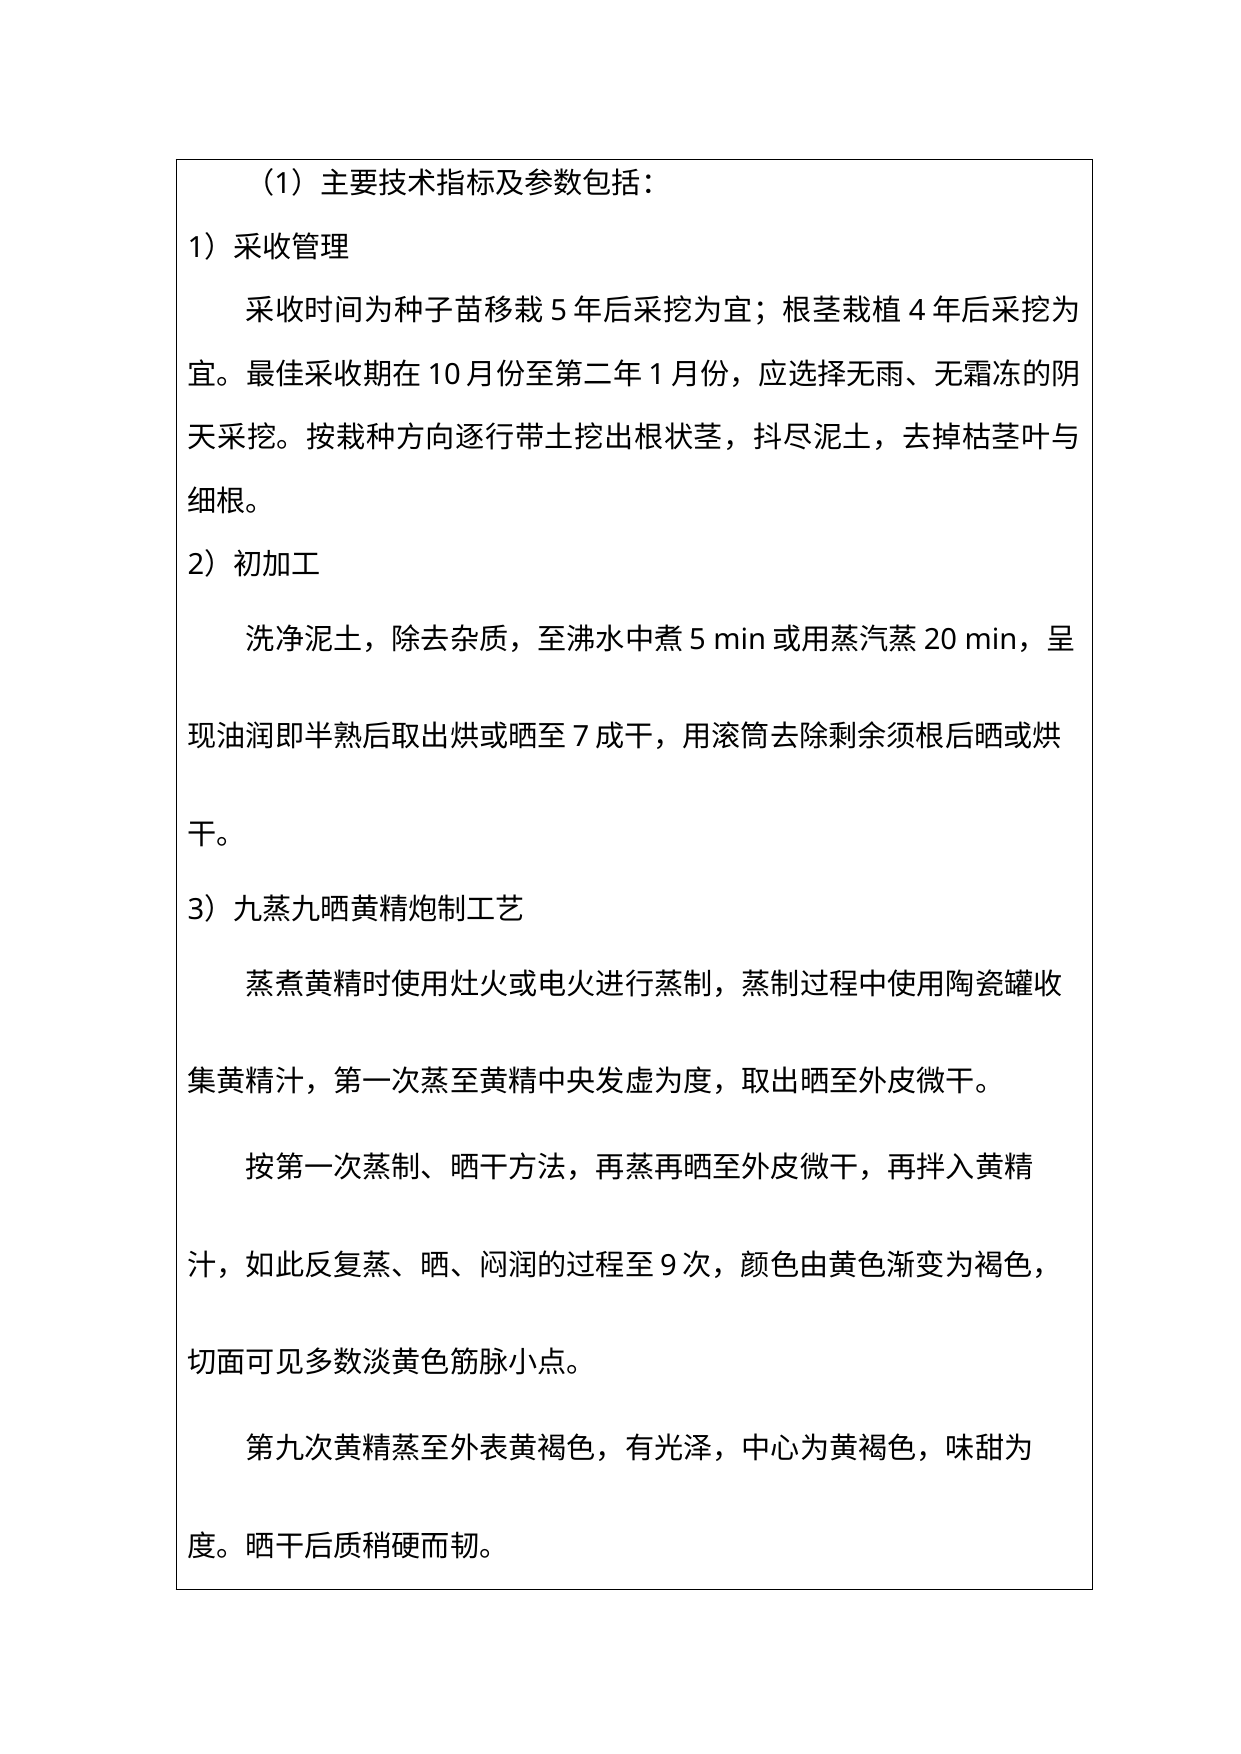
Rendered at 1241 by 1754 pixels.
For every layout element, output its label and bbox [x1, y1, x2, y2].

table_cell [177, 160, 1092, 1589]
